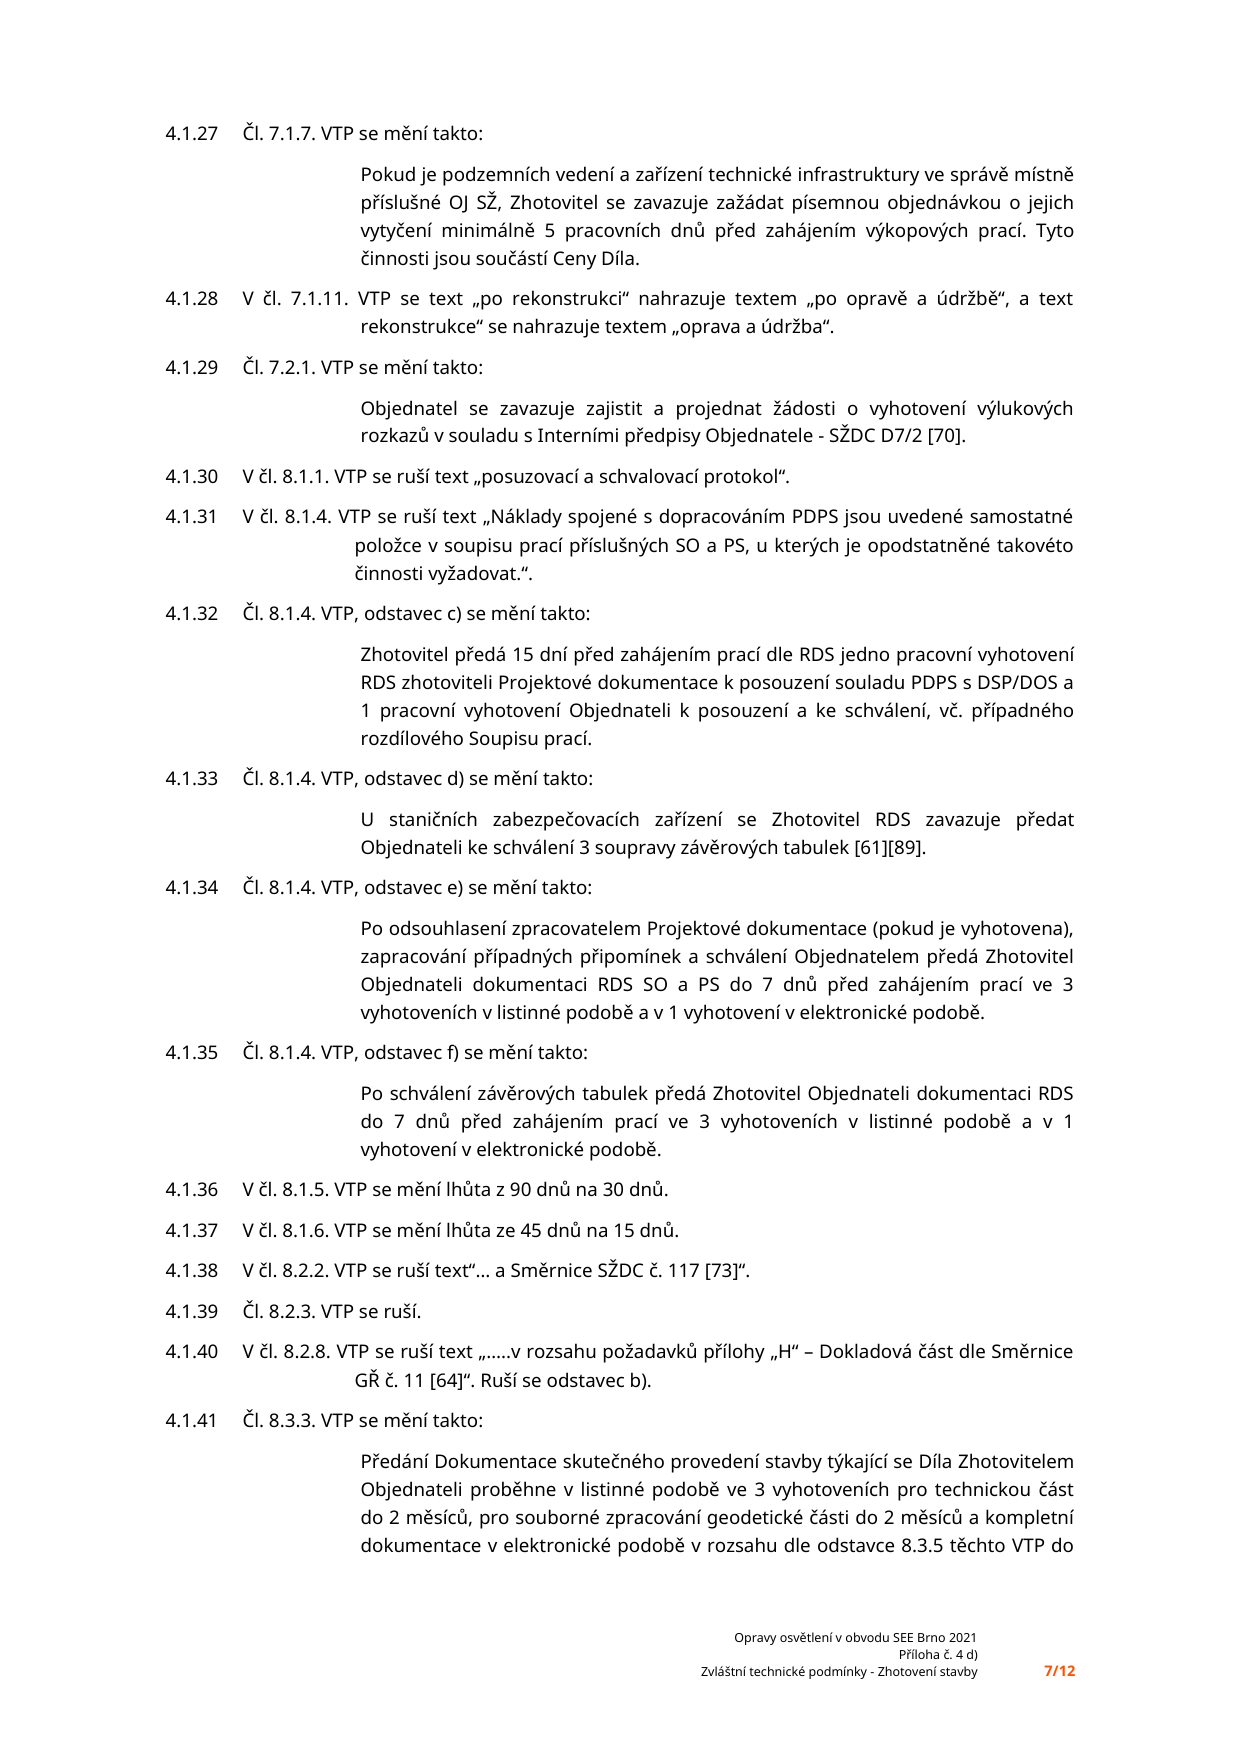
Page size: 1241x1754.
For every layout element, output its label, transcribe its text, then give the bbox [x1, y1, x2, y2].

text V čl. 8.1.5. VTP se mění lhůta z 90 dnů na 30 dnů. [165, 1177, 1075, 1202]
text Čl. 8.1.4. VTP, odstavec c) se mění takto: [165, 600, 1075, 626]
text V čl. 7.1.11. VTP se text „po rekonstrukci“ nahrazuje textem „po opravě a údržbě“, a text rekonstrukce“ se nahrazuje textem „oprava a údržba“. [165, 286, 1075, 339]
text V čl. 8.1.6. VTP se mění lhůta ze 45 dnů na 15 dnů. [165, 1217, 1075, 1243]
list Objednatel se zavazuje zajistit a projednat žádosti o vyhotovení výlukových rozkazů v souladu s Interními předpisy Objednatele - SŽDC D7/2 [70]. [360, 395, 1075, 448]
list Pokud je podzemních vedení a zařízení technické infrastruktury ve správě místně příslušné OJ SŽ, Zhotovitel se zavazuje zažádat písemnou objednávkou o jejich vytyčení minimálně 5 pracovních dnů před zahájením výkopových prací. Tyto činnosti jsou součástí Ceny Díla. [360, 161, 1075, 271]
list U staničních zabezpečovacích zařízení se Zhotovitel RDS zavazuje předat Objednateli ke schválení 3 soupravy závěrových tabulek [61][89]. [360, 806, 1075, 859]
text Čl. 8.1.4. VTP, odstavec e) se mění takto: [165, 874, 1075, 900]
text Čl. 7.2.1. VTP se mění takto: [165, 354, 1075, 380]
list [360, 1448, 1075, 1557]
text Čl. 8.2.3. VTP se ruší. [165, 1298, 1075, 1324]
text V čl. 8.2.2. VTP se ruší text“… a Směrnice SŽDC č. 117 [73]“. [165, 1258, 1075, 1283]
text Čl. 7.1.7. VTP se mění takto: [165, 121, 1075, 146]
text V čl. 8.1.4. VTP se ruší text „Náklady spojené s dopracováním PDPS jsou uvedené samostatné položce v soupisu prací příslušných SO a PS, u kterých je opodstatněné takovéto činnosti vyžadovat.“. [165, 504, 1075, 585]
text V čl. 8.2.8. VTP se ruší text „…..v rozsahu požadavků přílohy „H“ – Dokladová část dle Směrnice GŘ č. 11 [64]“. Ruší se odstavec b). [165, 1339, 1075, 1392]
text Čl. 8.3.3. VTP se mění takto: [165, 1407, 1075, 1433]
text Čl. 8.1.4. VTP, odstavec f) se mění takto: [165, 1040, 1075, 1065]
list Zhotovitel předá 15 dní před zahájením prací dle RDS jedno pracovní vyhotovení RDS zhotoviteli Projektové dokumentace k posouzení souladu PDPS s DSP/DOS a 1 pracovní vyhotovení Objednateli k posouzení a ke schválení, vč. případného rozdílového Soupisu prací. [360, 641, 1075, 751]
text Čl. 8.1.4. VTP, odstavec d) se mění takto: [165, 766, 1075, 791]
list Po schválení závěrových tabulek předá Zhotovitel Objednateli dokumentaci RDS do 7 dnů před zahájením prací ve 3 vyhotoveních v listinné podobě a v 1 vyhotovení v elektronické podobě. [360, 1080, 1075, 1162]
text V čl. 8.1.1. VTP se ruší text „posuzovací a schvalovací protokol“. [165, 463, 1075, 489]
list Po odsouhlasení zpracovatelem Projektové dokumentace (pokud je vyhotovena), zapracování případných připomínek a schválení Objednatelem předá Zhotovitel Objednateli dokumentaci RDS SO a PS do 7 dnů před zahájením prací ve 3 vyhotoveních v listinné podobě a v 1 vyhotovení v elektronické podobě. [360, 915, 1075, 1025]
